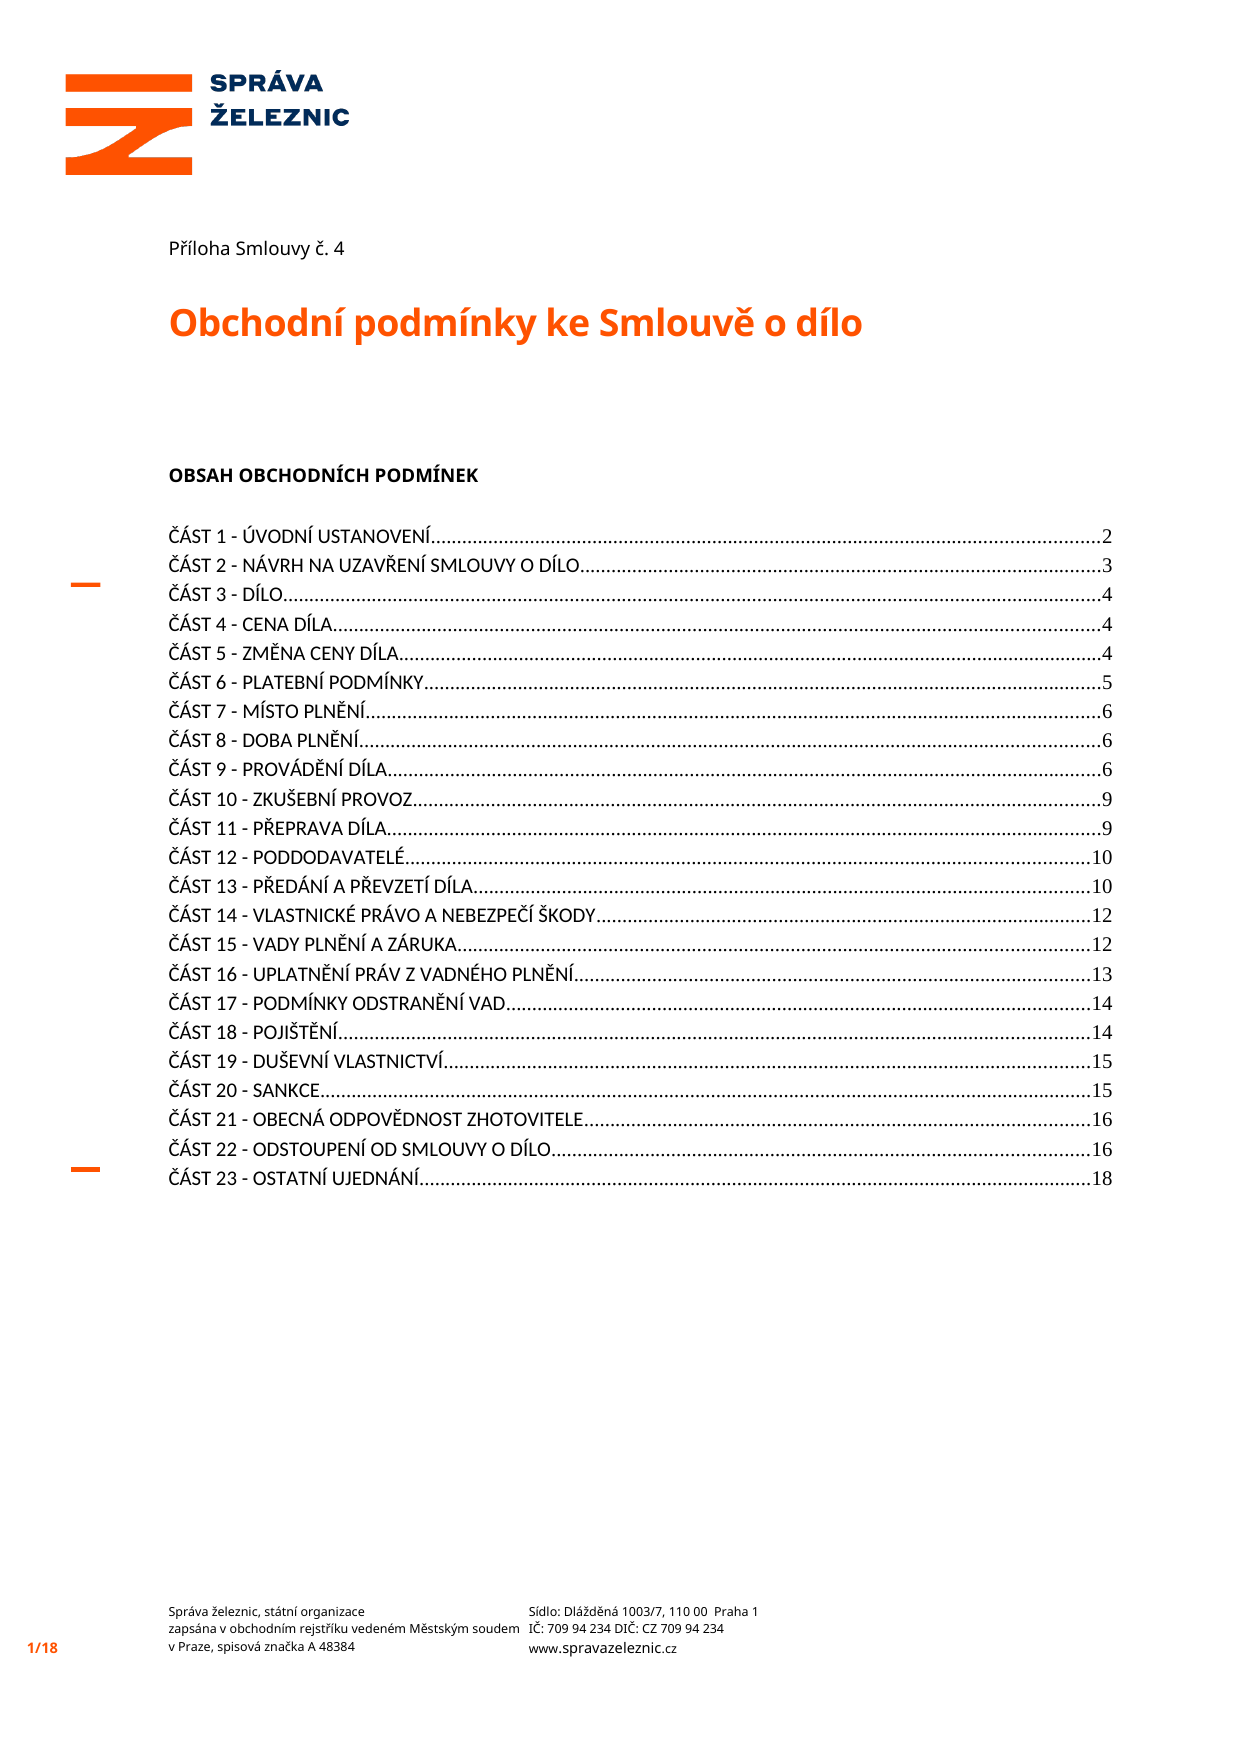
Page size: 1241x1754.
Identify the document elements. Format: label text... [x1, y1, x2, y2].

text ČÁST 7 - MÍSTO PLNĚNÍ 6 [168, 698, 1072, 724]
subtitle Obchodní podmínky ke Smlouvě o dílo [168, 297, 1072, 348]
text ČÁST 11 - PŘEPRAVA DÍLA 9 [168, 815, 1072, 840]
text ČÁST 4 - CENA DÍLA 4 [168, 611, 1072, 636]
text ČÁST 21 - OBECNÁ ODPOVĚDNOST ZHOTOVITELE 16 [168, 1107, 1072, 1132]
text ČÁST 18 - POJIŠTĚNÍ 14 [168, 1019, 1072, 1044]
text ČÁST 3 - DÍLO 4 [168, 582, 1072, 607]
text ČÁST 5 - ZMĚNA CENY DÍLA 4 [168, 640, 1072, 665]
text Příloha Smlouvy č. 4 [168, 235, 1072, 261]
text OBSAH OBCHODNÍCH PODMÍNEK [168, 462, 1072, 487]
text ČÁST 8 - DOBA PLNĚNÍ 6 [168, 727, 1072, 753]
text ČÁST 20 - SANKCE 15 [168, 1077, 1072, 1103]
text ČÁST 16 - UPLATNĚNÍ PRÁV Z VADNÉHO PLNĚNÍ 13 [168, 961, 1072, 986]
text ČÁST 15 - VADY PLNĚNÍ A ZÁRUKA 12 [168, 932, 1072, 957]
text ČÁST 2 - NÁVRH NA UZAVŘENÍ SMLOUVY O DÍLO 3 [168, 552, 1072, 578]
text ČÁST 12 - PODDODAVATELÉ 10 [168, 844, 1072, 869]
picture [65, 70, 349, 175]
text ČÁST 17 - PODMÍNKY ODSTRANĚNÍ VAD 14 [168, 990, 1072, 1015]
text ČÁST 22 - ODSTOUPENÍ OD SMLOUVY O DÍLO 16 [168, 1136, 1072, 1161]
text ČÁST 10 - ZKUŠEBNÍ PROVOZ 9 [168, 786, 1072, 811]
text ČÁST 19 - DUŠEVNÍ VLASTNICTVÍ 15 [168, 1048, 1072, 1074]
text ČÁST 1 - ÚVODNÍ USTANOVENÍ 2 [168, 523, 1072, 549]
text ČÁST 14 - VLASTNICKÉ PRÁVO A NEBEZPEČÍ ŠKODY 12 [168, 902, 1072, 928]
text ČÁST 9 - PROVÁDĚNÍ DÍLA 6 [168, 757, 1072, 782]
text ČÁST 23 - OSTATNÍ UJEDNÁNÍ 18 [168, 1165, 1072, 1190]
text ČÁST 13 - PŘEDÁNÍ A PŘEVZETÍ DÍLA 10 [168, 873, 1072, 899]
text ČÁST 6 - PLATEBNÍ PODMÍNKY 5 [168, 669, 1072, 694]
